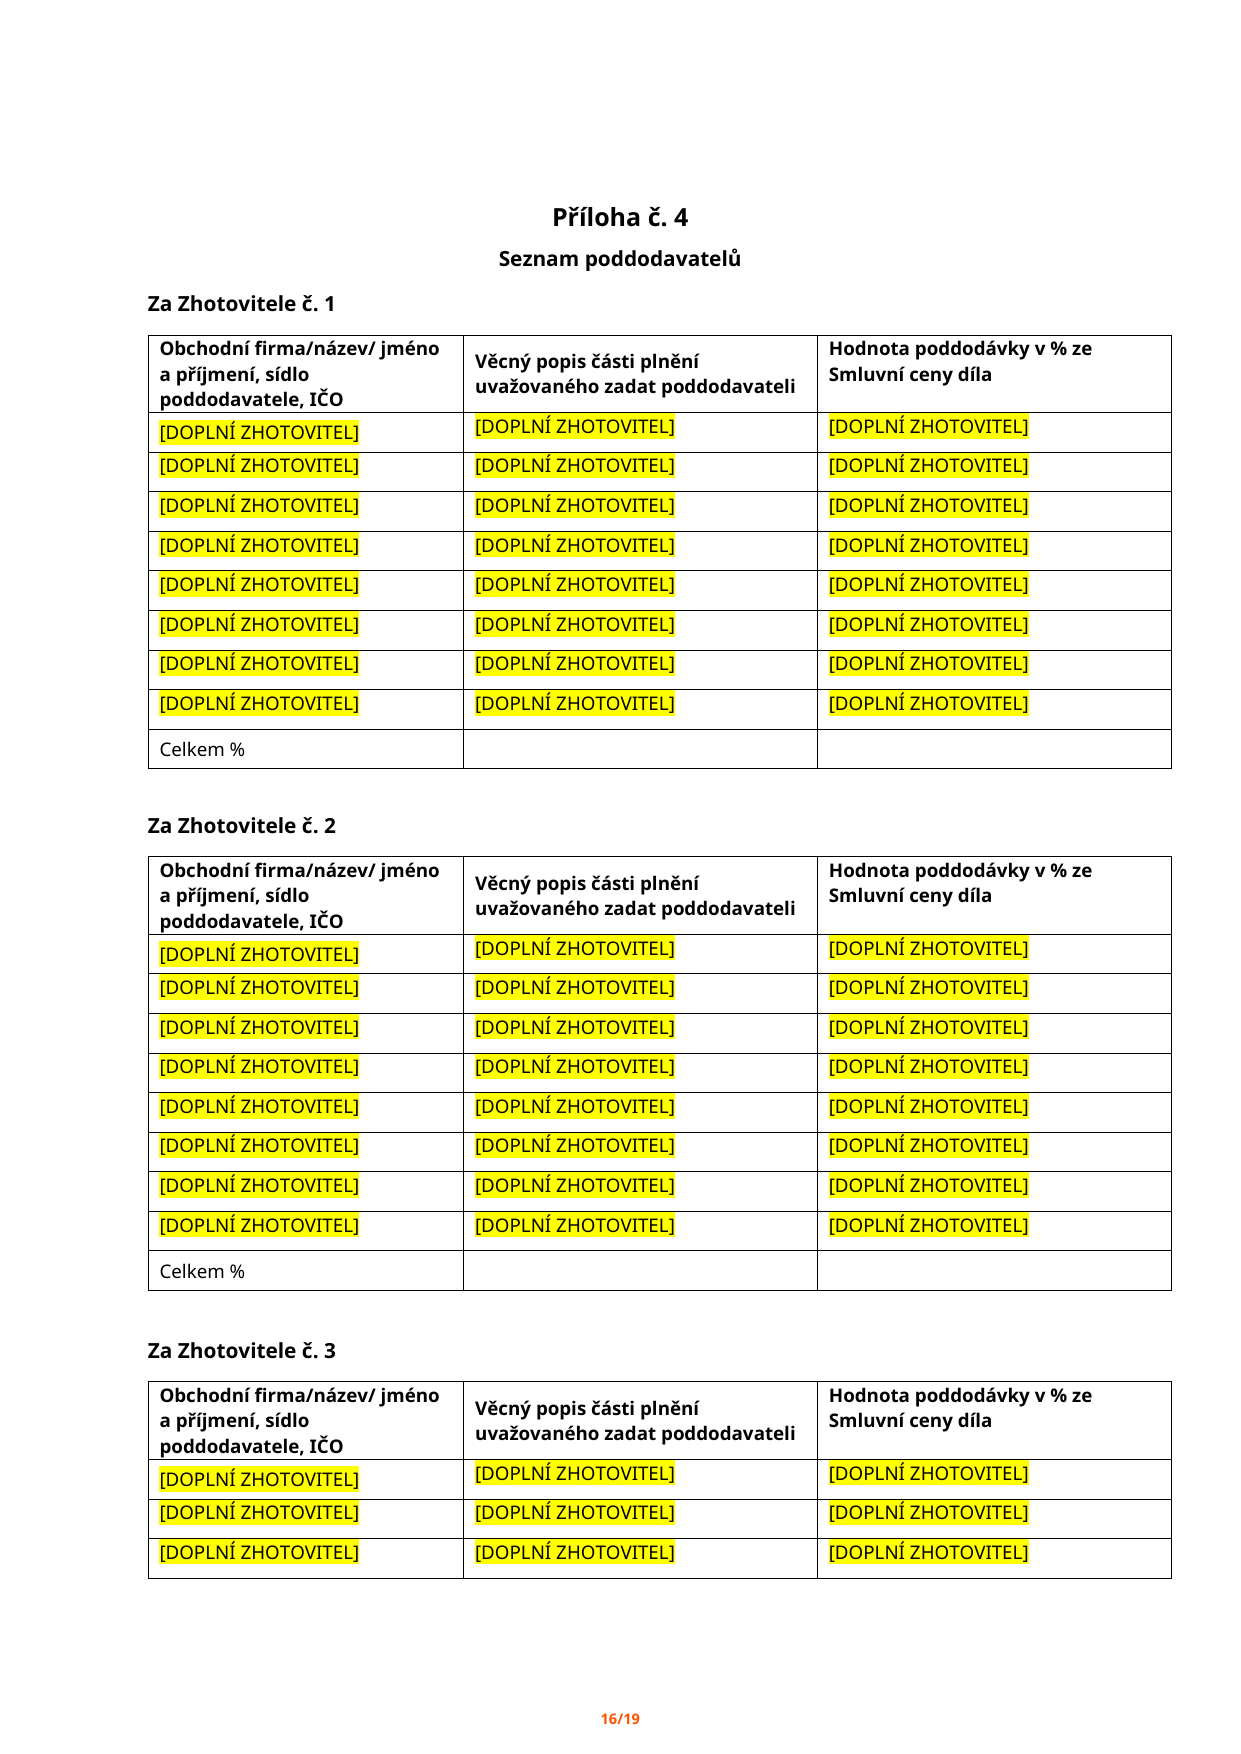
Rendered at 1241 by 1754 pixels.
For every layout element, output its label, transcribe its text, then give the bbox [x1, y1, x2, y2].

table_cell [DOPLNÍ ZHOTOVITEL] [149, 1460, 463, 1498]
table_header Obchodní firma/název/ jméno a příjmení, sídlo poddodavatele, IČO [149, 1382, 463, 1459]
table_cell [DOPLNÍ ZHOTOVITEL] [149, 1054, 463, 1092]
table_cell [DOPLNÍ ZHOTOVITEL] [464, 1054, 817, 1092]
table_cell [DOPLNÍ ZHOTOVITEL] [464, 651, 817, 689]
table_cell [464, 1251, 817, 1290]
table_cell [DOPLNÍ ZHOTOVITEL] [818, 1133, 1171, 1171]
table_cell Celkem % [149, 730, 463, 768]
text Příloha č. 4 [148, 203, 1093, 232]
table_cell [DOPLNÍ ZHOTOVITEL] [149, 413, 463, 452]
table_cell [DOPLNÍ ZHOTOVITEL] [464, 690, 817, 729]
table_cell [DOPLNÍ ZHOTOVITEL] [818, 492, 1171, 531]
table_cell [DOPLNÍ ZHOTOVITEL] [464, 413, 817, 452]
table_cell [DOPLNÍ ZHOTOVITEL] [464, 935, 817, 973]
table_cell [DOPLNÍ ZHOTOVITEL] [818, 532, 1171, 570]
table_header Věcný popis části plnění uvažovaného zadat poddodavateli [464, 1382, 817, 1459]
table_cell [DOPLNÍ ZHOTOVITEL] [818, 453, 1171, 491]
text Za Zhotovitele č. 3 [148, 1336, 1093, 1364]
table_cell [DOPLNÍ ZHOTOVITEL] [464, 1093, 817, 1132]
table_cell [DOPLNÍ ZHOTOVITEL] [818, 1093, 1171, 1132]
table_cell [DOPLNÍ ZHOTOVITEL] [149, 611, 463, 649]
table_cell [DOPLNÍ ZHOTOVITEL] [149, 1172, 463, 1211]
table_cell [DOPLNÍ ZHOTOVITEL] [818, 1539, 1171, 1578]
table_cell [DOPLNÍ ZHOTOVITEL] [149, 1500, 463, 1538]
table_cell [DOPLNÍ ZHOTOVITEL] [464, 1460, 817, 1498]
table_cell [DOPLNÍ ZHOTOVITEL] [464, 611, 817, 649]
table_cell [DOPLNÍ ZHOTOVITEL] [818, 935, 1171, 973]
table_cell [DOPLNÍ ZHOTOVITEL] [149, 935, 463, 973]
table_header Obchodní firma/název/ jméno a příjmení, sídlo poddodavatele, IČO [149, 336, 463, 412]
table_header Věcný popis části plnění uvažovaného zadat poddodavateli [464, 336, 817, 412]
table_cell [DOPLNÍ ZHOTOVITEL] [818, 974, 1171, 1013]
table_cell [DOPLNÍ ZHOTOVITEL] [149, 1133, 463, 1171]
table_cell [DOPLNÍ ZHOTOVITEL] [818, 1054, 1171, 1092]
table_cell [DOPLNÍ ZHOTOVITEL] [149, 1539, 463, 1578]
text Za Zhotovitele č. 2 [148, 811, 1093, 839]
table_cell [DOPLNÍ ZHOTOVITEL] [818, 1460, 1171, 1498]
table_cell Celkem % [149, 1251, 463, 1290]
table_cell [DOPLNÍ ZHOTOVITEL] [464, 1172, 817, 1211]
table_cell [818, 1251, 1171, 1290]
table_cell [DOPLNÍ ZHOTOVITEL] [818, 1172, 1171, 1211]
table_cell [DOPLNÍ ZHOTOVITEL] [464, 974, 817, 1013]
table_cell [DOPLNÍ ZHOTOVITEL] [818, 651, 1171, 689]
table_cell [DOPLNÍ ZHOTOVITEL] [464, 1014, 817, 1052]
table_cell [DOPLNÍ ZHOTOVITEL] [464, 453, 817, 491]
table_cell [DOPLNÍ ZHOTOVITEL] [818, 413, 1171, 452]
table_cell [DOPLNÍ ZHOTOVITEL] [149, 571, 463, 610]
table_cell [DOPLNÍ ZHOTOVITEL] [149, 453, 463, 491]
text Za Zhotovitele č. 1 [148, 289, 1093, 318]
table_header Hodnota poddodávky v % ze Smluvní ceny díla [818, 336, 1171, 412]
table_header Hodnota poddodávky v % ze Smluvní ceny díla [818, 1382, 1171, 1459]
table_cell [DOPLNÍ ZHOTOVITEL] [818, 1500, 1171, 1538]
table_cell [DOPLNÍ ZHOTOVITEL] [149, 690, 463, 729]
table_cell [DOPLNÍ ZHOTOVITEL] [149, 651, 463, 689]
table_cell [DOPLNÍ ZHOTOVITEL] [464, 1133, 817, 1171]
table_header Hodnota poddodávky v % ze Smluvní ceny díla [818, 857, 1171, 934]
table_cell [DOPLNÍ ZHOTOVITEL] [818, 690, 1171, 729]
table_cell [DOPLNÍ ZHOTOVITEL] [464, 492, 817, 531]
text Seznam poddodavatelů [148, 244, 1093, 273]
table_cell [DOPLNÍ ZHOTOVITEL] [149, 974, 463, 1013]
table_cell [DOPLNÍ ZHOTOVITEL] [149, 532, 463, 570]
table_cell [DOPLNÍ ZHOTOVITEL] [149, 1093, 463, 1132]
table_cell [818, 730, 1171, 768]
table_cell [DOPLNÍ ZHOTOVITEL] [818, 571, 1171, 610]
table_cell [DOPLNÍ ZHOTOVITEL] [464, 532, 817, 570]
table_cell [DOPLNÍ ZHOTOVITEL] [818, 611, 1171, 649]
table_cell [DOPLNÍ ZHOTOVITEL] [464, 1500, 817, 1538]
table_cell [464, 730, 817, 768]
table_cell [DOPLNÍ ZHOTOVITEL] [464, 571, 817, 610]
table_cell [DOPLNÍ ZHOTOVITEL] [818, 1014, 1171, 1052]
table_cell [DOPLNÍ ZHOTOVITEL] [818, 1212, 1171, 1250]
table_cell [DOPLNÍ ZHOTOVITEL] [149, 1212, 463, 1250]
table_cell [DOPLNÍ ZHOTOVITEL] [464, 1539, 817, 1578]
table_header Věcný popis části plnění uvažovaného zadat poddodavateli [464, 857, 817, 934]
table_cell [DOPLNÍ ZHOTOVITEL] [464, 1212, 817, 1250]
table_cell [DOPLNÍ ZHOTOVITEL] [149, 1014, 463, 1052]
table_header Obchodní firma/název/ jméno a příjmení, sídlo poddodavatele, IČO [149, 857, 463, 934]
table_cell [DOPLNÍ ZHOTOVITEL] [149, 492, 463, 531]
